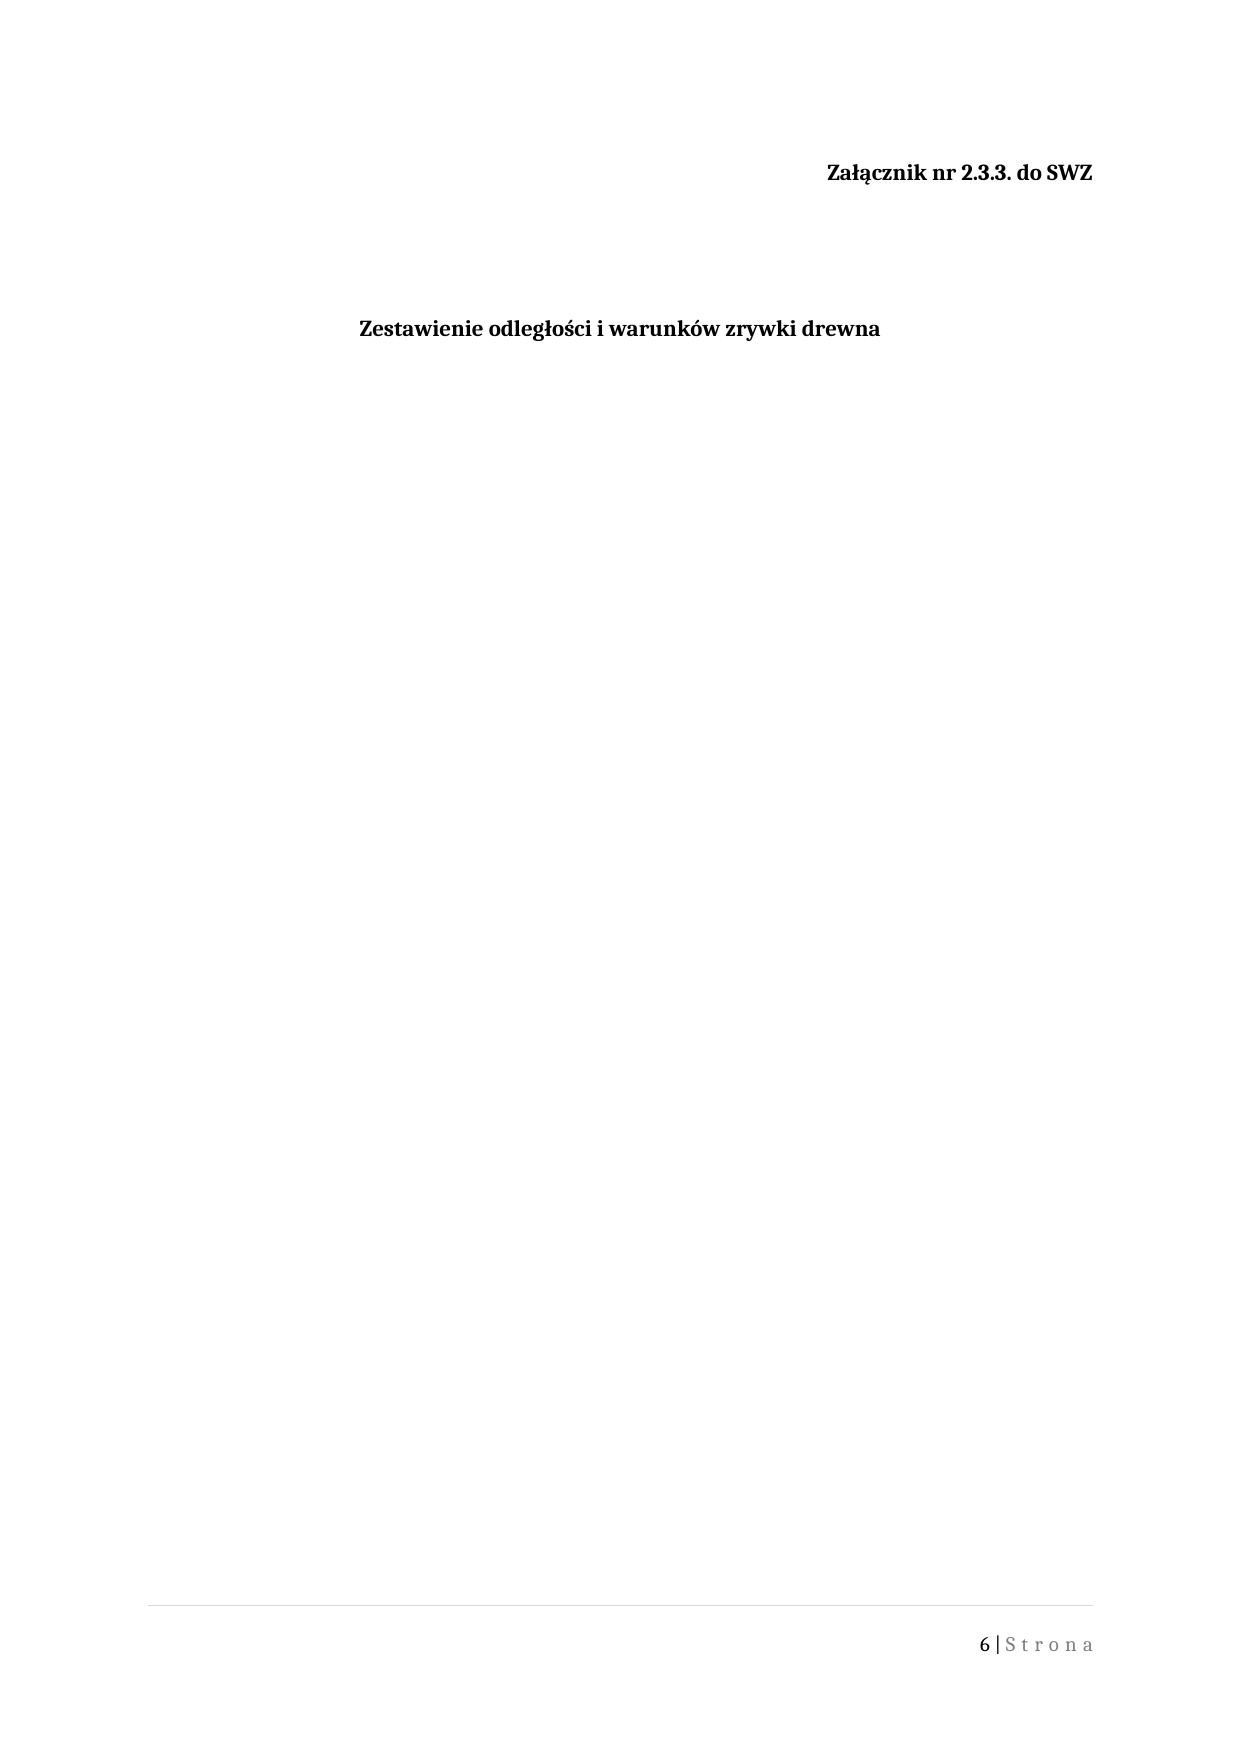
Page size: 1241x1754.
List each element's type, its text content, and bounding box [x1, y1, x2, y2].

text Zestawienie odległości i warunków zrywki drewna [148, 316, 1093, 342]
text Załącznik nr 2.3.3. do SWZ [148, 160, 1093, 186]
